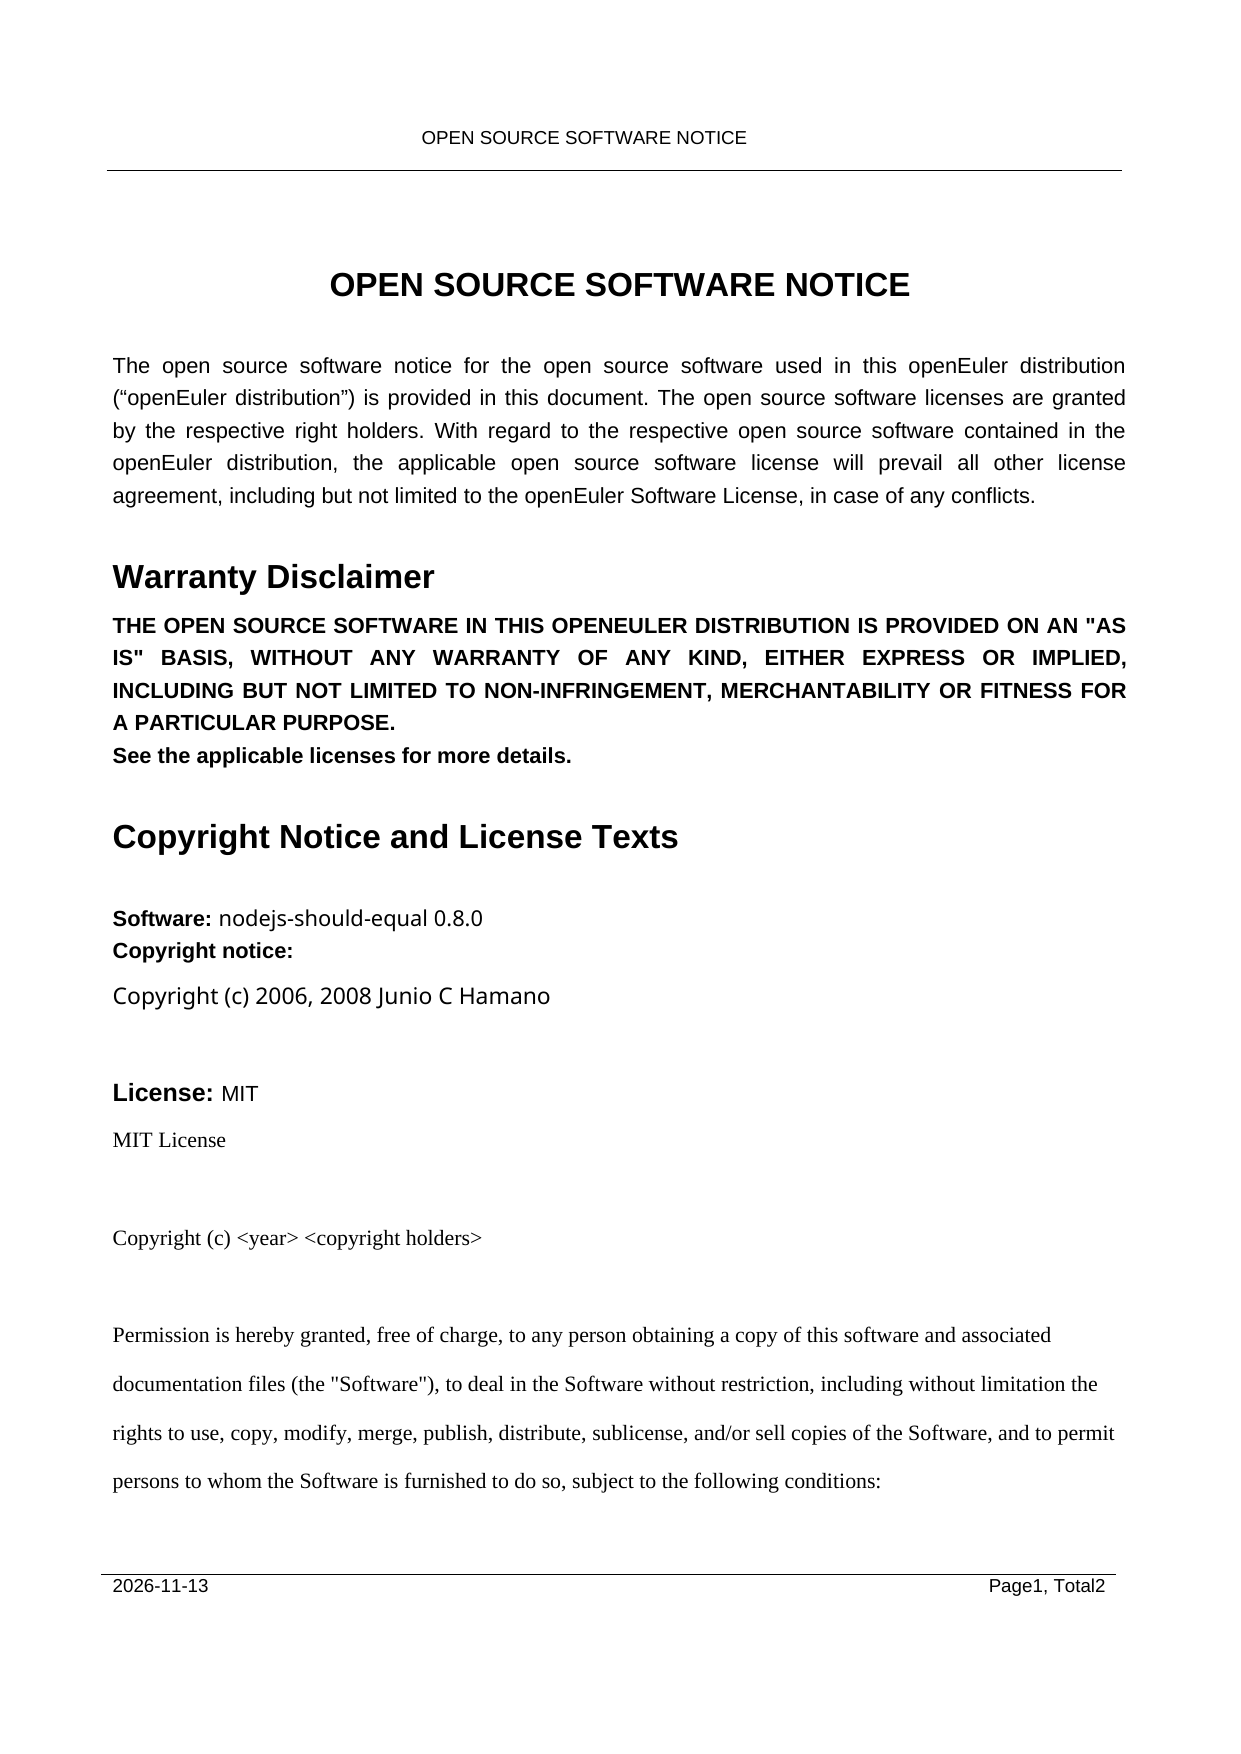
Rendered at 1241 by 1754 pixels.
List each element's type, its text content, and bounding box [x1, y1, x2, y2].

text OPEN SOURCE SOFTWARE NOTICE [112, 251, 1128, 316]
text THE OPEN SOURCE SOFTWARE IN THIS OPENEULER DISTRIBUTION IS PROVIDED ON AN "AS IS" BASIS, WITHOUT ANY WARRANTY OF ANY KIND, EITHER EXPRESS OR IMPLIED, INCLUDING BUT NOT LIMITED TO NON-INFRINGEMENT, MERCHANTABILITY OR FITNESS FOR A PARTICULAR PURPOSE. See the applicable licenses for more details. [112, 609, 1128, 771]
text License: MIT [112, 1077, 1128, 1109]
text Copyright (c) 2006, 2008 Junio C Hamano [112, 979, 1128, 1060]
text The open source software notice for the open source software used in this openEuler distribution (“openEuler distribution”) is provided in this document. The open source software licenses are granted by the respective right holders. With regard to the respective open source software contained in the openEuler distribution, the applicable open source software license will prevail all other license agreement, including but not limited to the openEuler Software License, in case of any conflicts. [112, 349, 1128, 511]
text Copyright notice: [112, 934, 1128, 966]
text Copyright Notice and License Texts [112, 804, 1128, 869]
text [112, 1123, 1128, 1497]
text Warranty Disclaimer [112, 544, 1128, 609]
text Software: nodejs-should-equal 0.8.0 [112, 901, 1128, 934]
